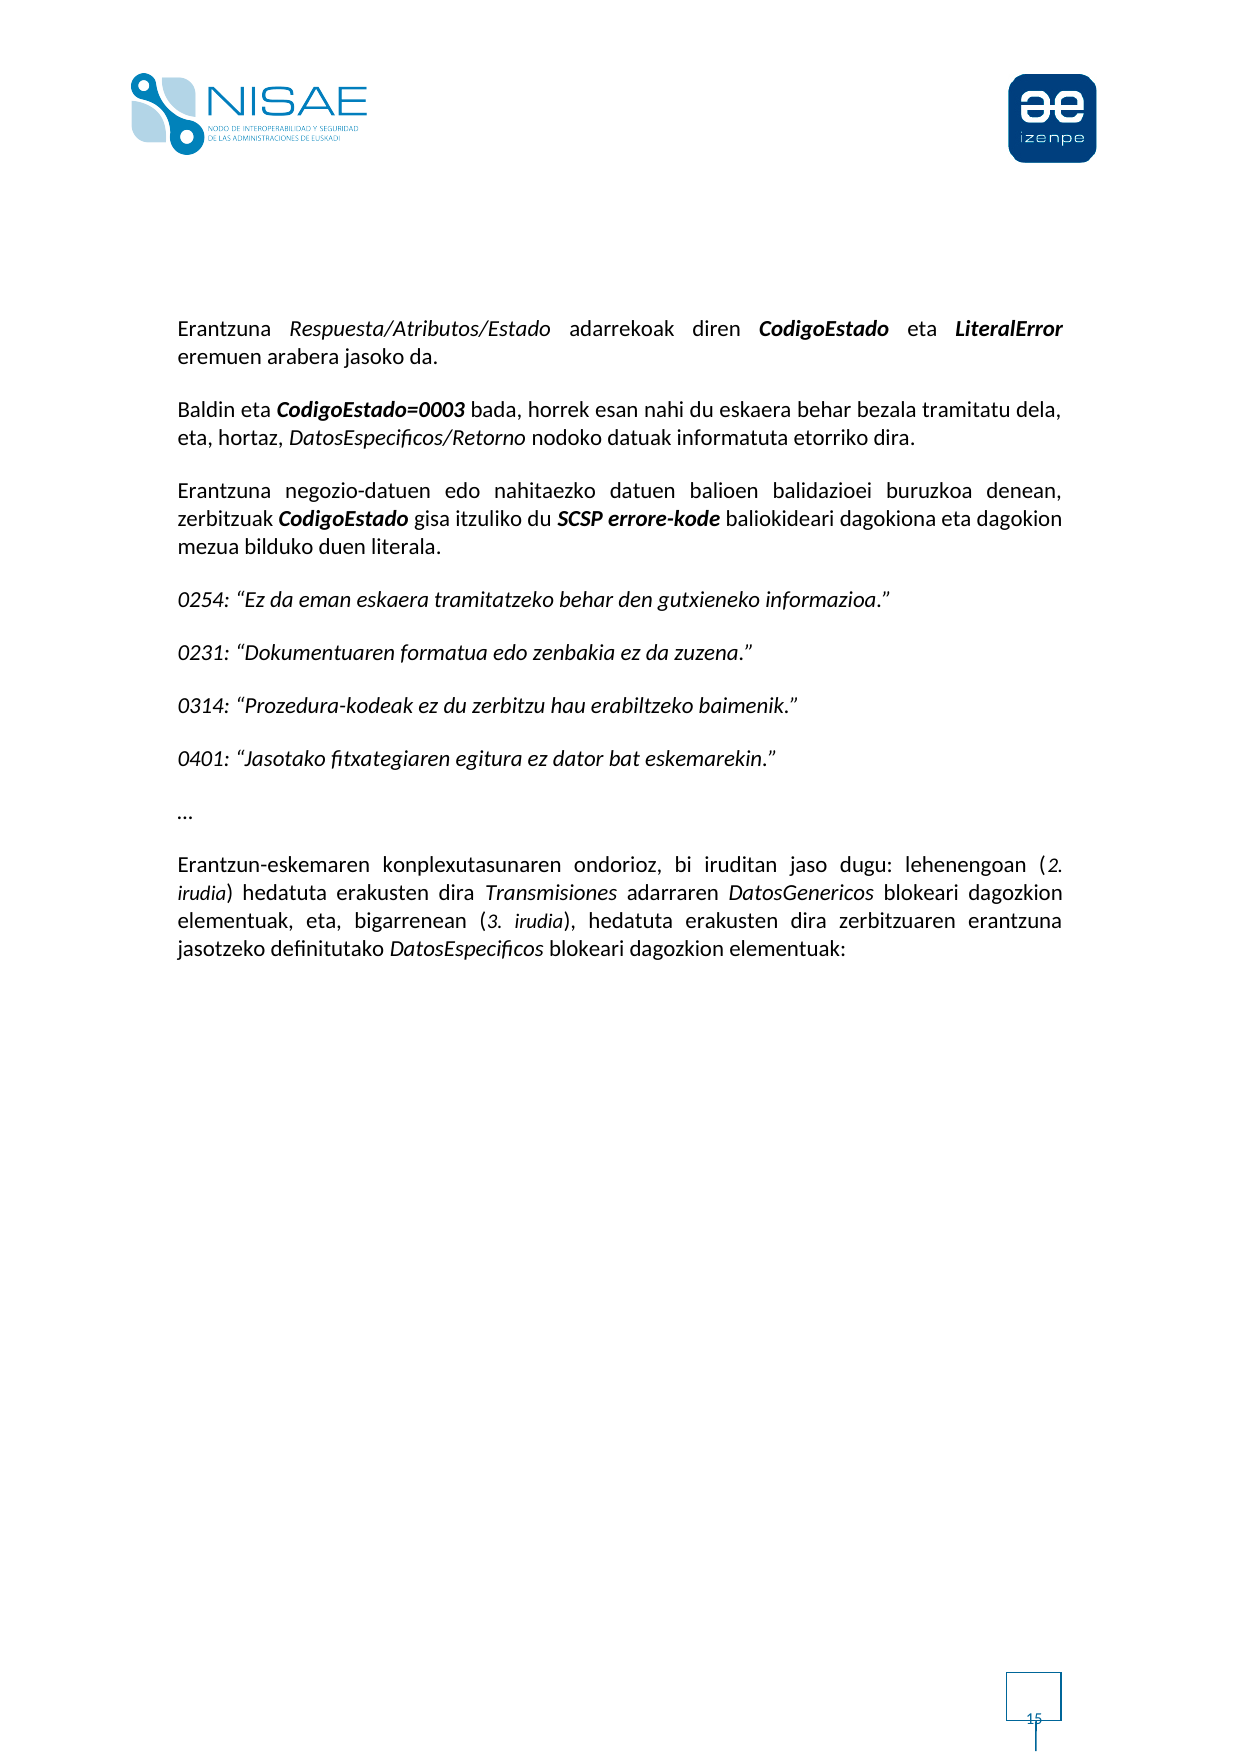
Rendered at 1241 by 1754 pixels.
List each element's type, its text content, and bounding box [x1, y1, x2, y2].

picture [139, 81, 148, 90]
text 0254: “Ez da eman eskaera tramitatzeko behar den gutxieneko informazioa.” [177, 585, 1063, 613]
text … [177, 797, 1063, 825]
text Erantzuna Respuesta/Atributos/Estado adarrekoak diren CodigoEstado eta LiteralError eremuen arabera jasoko da. [177, 314, 1063, 370]
text Erantzun-eskemaren konplexutasunaren ondorioz, bi iruditan jaso dugu: lehenengoan (2. irudia) hedatuta erakusten dira Transmisiones adarraren DatosGenericos blokeari dagozkion elementuak, eta, bigarrenean (3. irudia), hedatuta erakusten dira zerbitzuaren erantzuna jasotzeko definitutako DatosEspecificos blokeari dagozkion elementuak: [177, 850, 1063, 962]
picture [149, 73, 386, 155]
picture [181, 131, 193, 143]
picture [1007, 74, 1097, 163]
text Baldin eta CodigoEstado=0003 bada, horrek esan nahi du eskaera behar bezala tramitatu dela, eta, hortaz, DatosEspecificos/Retorno nodoko datuak informatuta etorriko dira. [177, 395, 1063, 451]
picture [118, 73, 180, 155]
text 0314: “Prozedura-kodeak ez du zerbitzu hau erabiltzeko baimenik.” [177, 691, 1063, 719]
text 0231: “Dokumentuaren formatua edo zenbakia ez da zuzena.” [177, 638, 1063, 666]
text 0401: “Jasotako fitxategiaren egitura ez dator bat eskemarekin.” [177, 744, 1063, 772]
text Erantzuna negozio-datuen edo nahitaezko datuen balioen balidazioei buruzkoa denean, zerbitzuak CodigoEstado gisa itzuliko du SCSP errore-kode baliokideari dagokiona eta dagokion mezua bilduko duen literala. [177, 476, 1063, 560]
